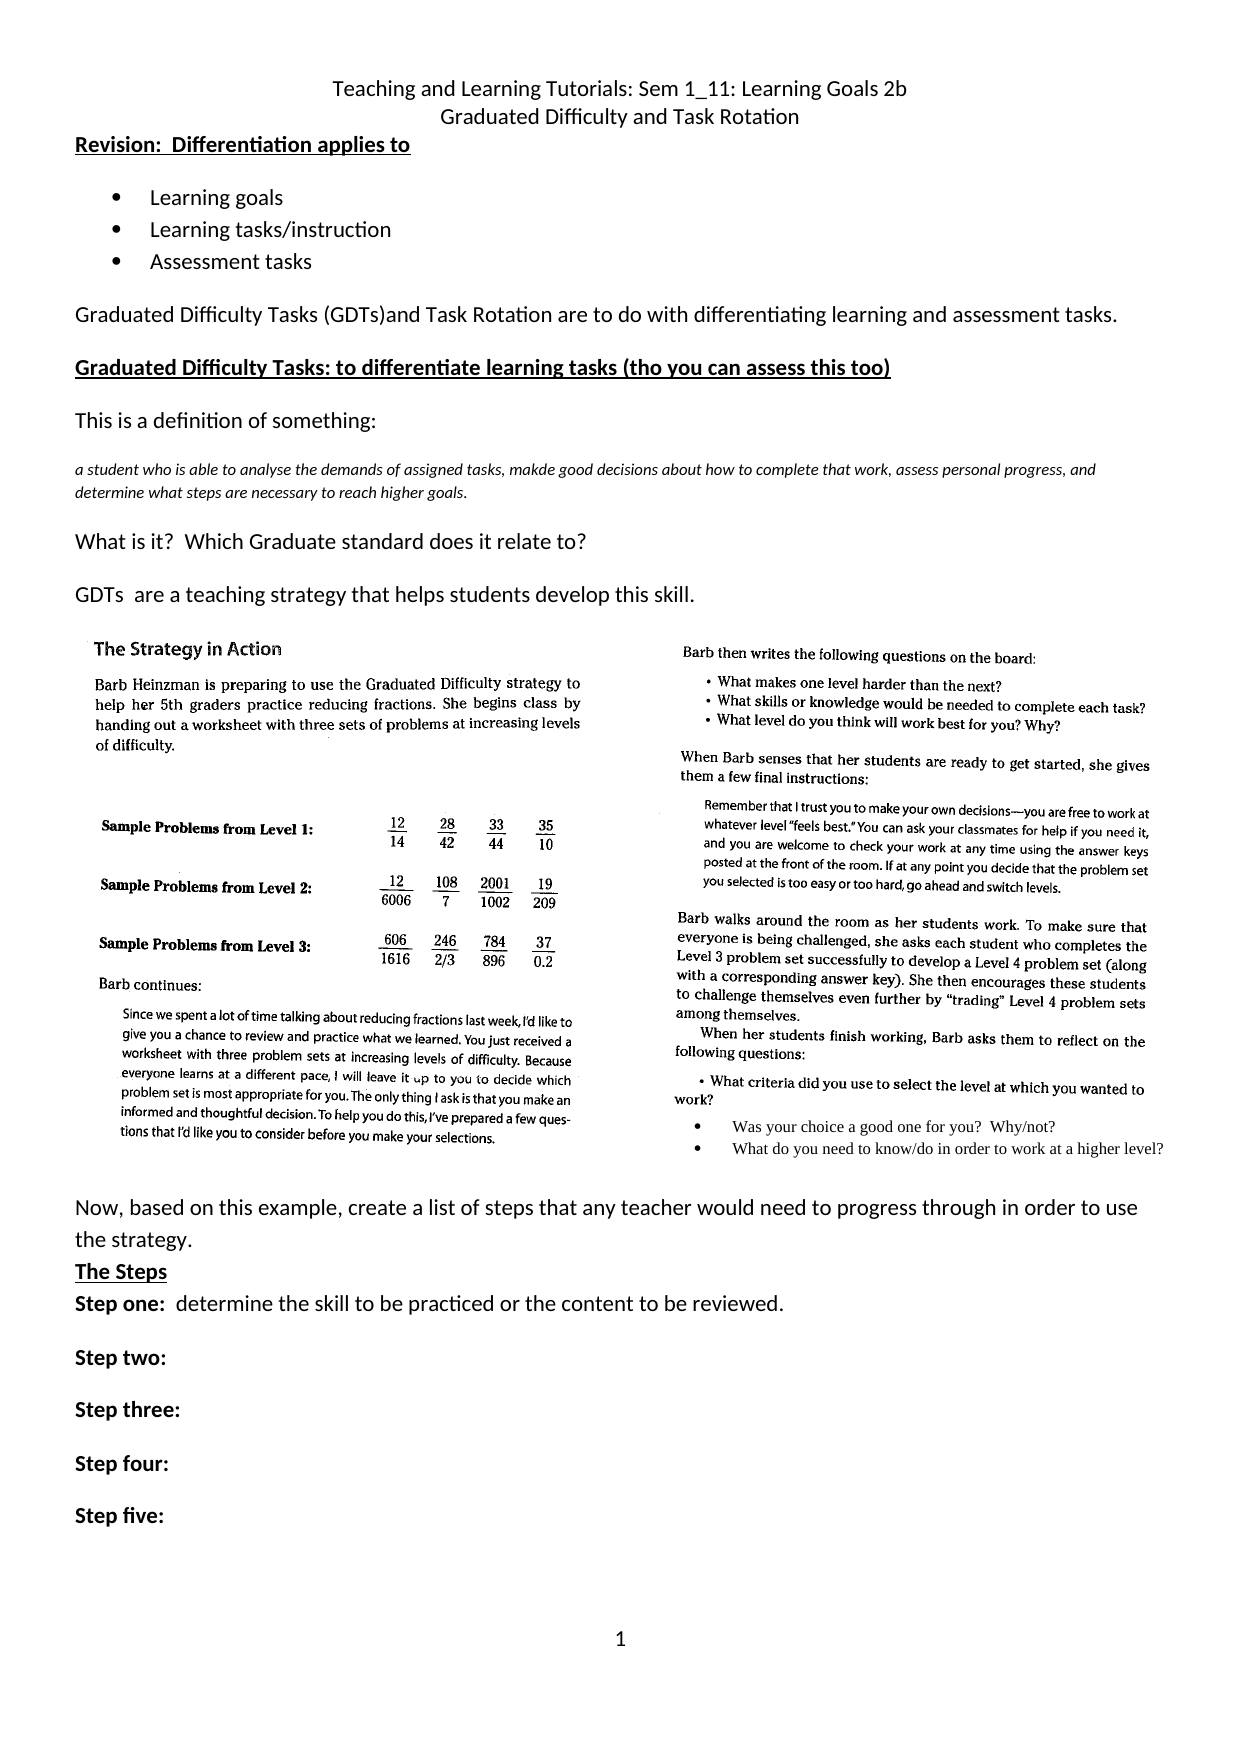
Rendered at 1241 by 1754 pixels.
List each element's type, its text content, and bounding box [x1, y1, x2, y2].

text What is it? Which Graduate standard does it relate to? [75, 527, 1165, 555]
list Was your choice a good one for you? Why/not? [694, 1117, 1165, 1136]
text Revision: Differentiation applies to [75, 130, 583, 158]
list Learning goals [112, 183, 1165, 211]
text This is a definition of something: [75, 406, 1165, 434]
text Step two: [75, 1343, 1165, 1371]
text Step three: [75, 1396, 1165, 1424]
text Step one: determine the skill to be practiced or the content to be reviewed. [75, 1289, 1165, 1318]
text Step four: [75, 1449, 1165, 1477]
text a student who is able to analyse the demands of assigned tasks, makde good decisions about how to complete that work, assess personal progress, and determine what steps are necessary to reach higher goals. [75, 459, 1165, 503]
text GDTs are a teaching strategy that helps students develop this skill. [75, 580, 1165, 608]
list Learning tasks/instruction [112, 215, 1165, 243]
text Graduated Difficulty Tasks (GDTs)and Task Rotation are to do with differentiating learning and assessment tasks. [75, 300, 1165, 328]
text The Steps [75, 1257, 1165, 1285]
list Assessment tasks [112, 247, 1165, 275]
text Step five: [75, 1502, 1165, 1530]
text Now, based on this example, create a list of steps that any teacher would need to progress through in order to use the strategy. [75, 1193, 1165, 1253]
list What do you need to know/do in order to work at a higher level? [694, 1139, 1165, 1158]
text Graduated Difficulty Tasks: to differentiate learning tasks (tho you can assess this too) [75, 353, 1165, 381]
